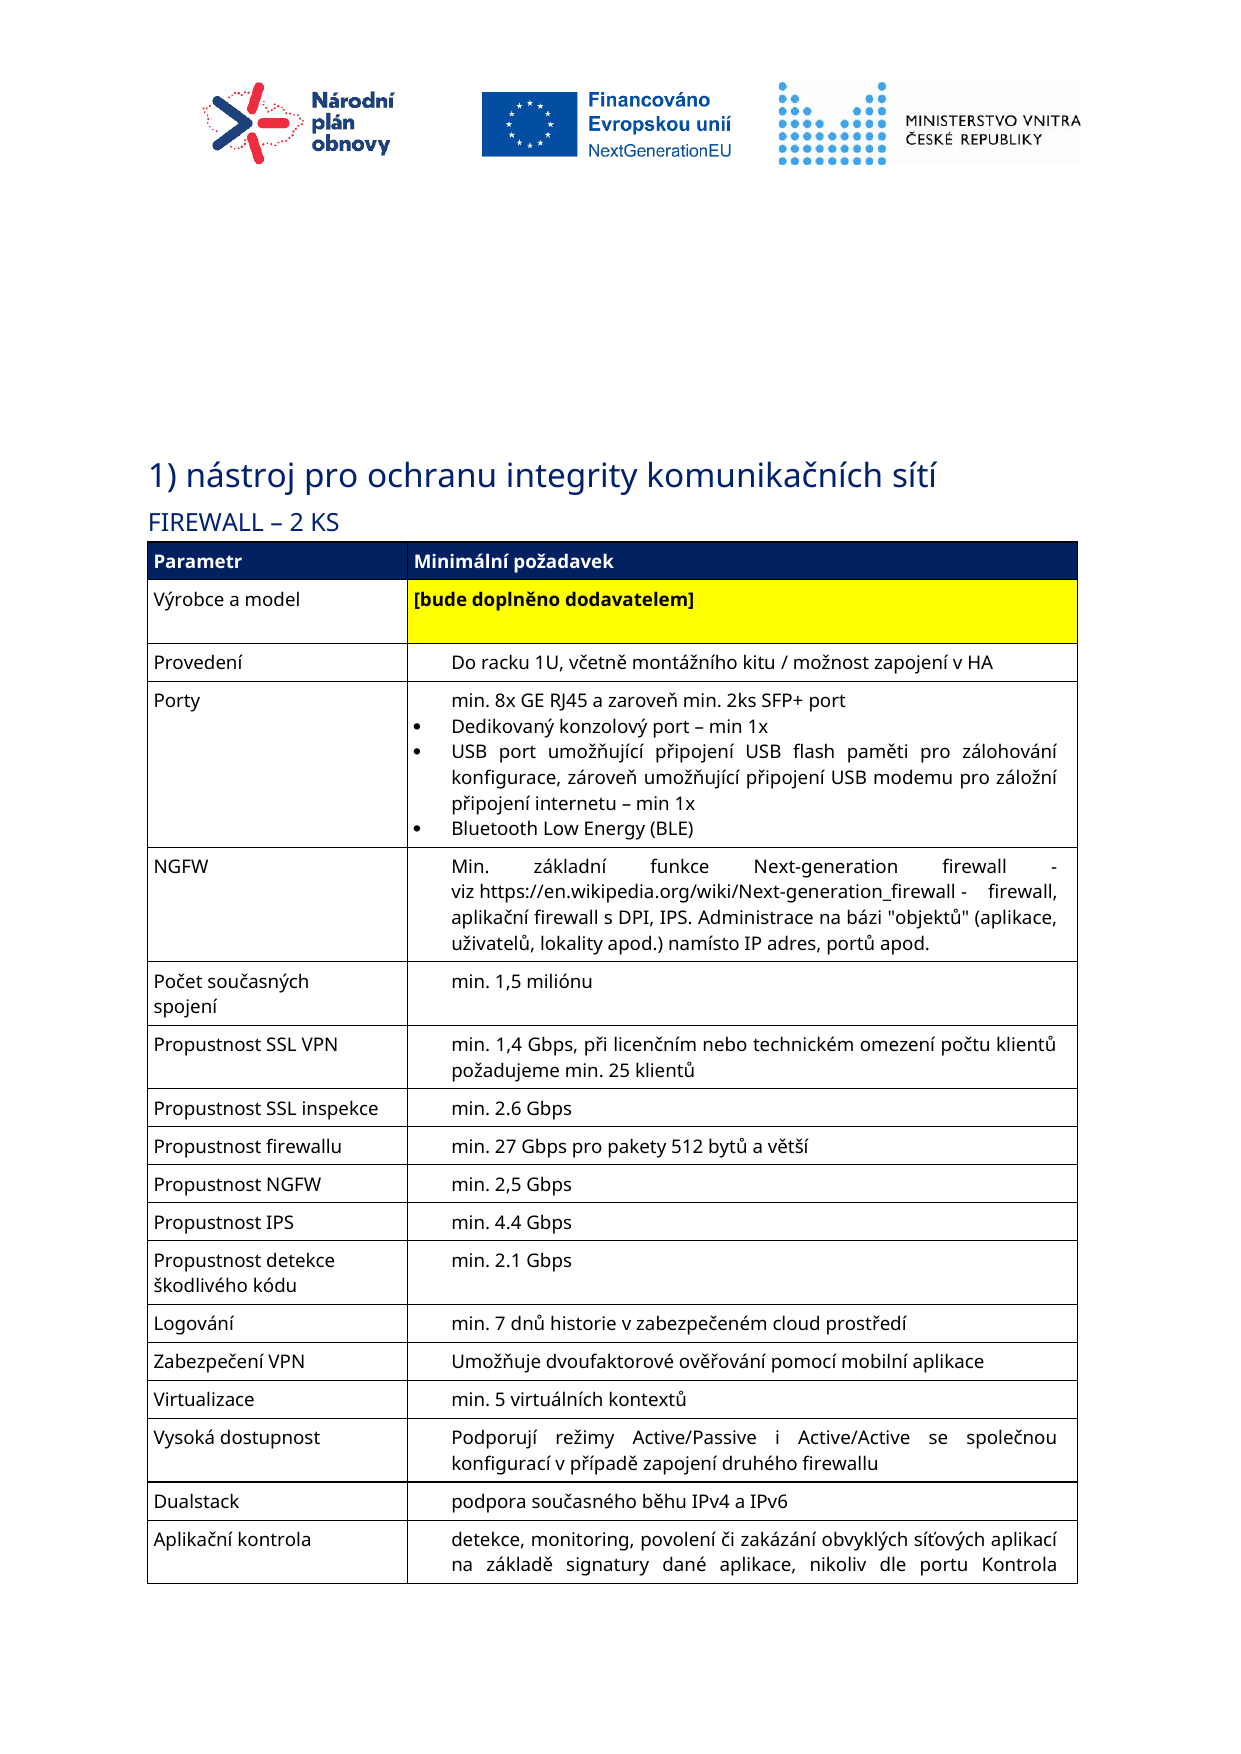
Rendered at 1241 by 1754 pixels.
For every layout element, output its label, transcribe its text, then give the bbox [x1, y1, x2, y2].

picture [778, 82, 1081, 165]
table_cell min. 2.1 Gbps [408, 1241, 1077, 1304]
table_cell Logování [148, 1305, 407, 1342]
table_cell Propustnost IPS [148, 1203, 407, 1240]
table_header Minimální požadavek [408, 543, 1077, 579]
table_cell Propustnost SSL VPN [148, 1026, 407, 1088]
table_cell min. 2,5 Gbps [408, 1165, 1077, 1202]
table_cell min. 8x GE RJ45 a zaroveň min. 2ks SFP+ port Dedikovaný konzolový port – min 1x USB port umožňující připojení USB flash paměti pro zálohování konfigurace, zároveň umožňující připojení USB modemu pro záložní připojení internetu – min 1x Bluetooth Low Energy (BLE) [408, 682, 1077, 847]
table_cell Do racku 1U, včetně montážního kitu / možnost zapojení v HA [408, 644, 1077, 681]
table_cell Počet současných spojení [148, 962, 407, 1025]
table_cell Umožňuje dvoufaktorové ověřování pomocí mobilní aplikace [408, 1343, 1077, 1380]
table_cell min. 1,4 Gbps, při licenčním nebo technickém omezení počtu klientů požadujeme min. 25 klientů [408, 1026, 1077, 1088]
table_cell min. 5 virtuálních kontextů [408, 1381, 1077, 1418]
table_cell Výrobce a model [148, 580, 407, 643]
table_cell Propustnost firewallu [148, 1127, 407, 1164]
subtitle FIREWALL – 2 KS [148, 504, 1078, 539]
table_cell Virtualizace [148, 1381, 407, 1418]
table_cell min. 27 Gbps pro pakety 512 bytů a větší [408, 1127, 1077, 1164]
table_cell Propustnost NGFW [148, 1165, 407, 1202]
table_cell Min. základní funkce Next-generation firewall - viz https://en.wikipedia.org/wiki/Next-generation_firewall - firewall, aplikační firewall s DPI, IPS. Administrace na bázi "objektů" (aplikace, uživatelů, lokality apod.) namísto IP adres, portů apod. [408, 848, 1077, 961]
table_cell NGFW [148, 848, 407, 961]
table_cell podpora současného běhu IPv4 a IPv6 [408, 1483, 1077, 1519]
subtitle 1) nástroj pro ochranu integrity komunikačních sítí [148, 451, 1078, 497]
table_cell Provedení [148, 644, 407, 681]
table_cell min. 7 dnů historie v zabezpečeném cloud prostředí [408, 1305, 1077, 1342]
table_cell Podporují režimy Active/Passive i Active/Active se společnou konfigurací v případě zapojení druhého firewallu [408, 1419, 1077, 1481]
table_cell Propustnost detekce škodlivého kódu [148, 1241, 407, 1304]
table_cell min. 2.6 Gbps [408, 1089, 1077, 1126]
table_cell Aplikační kontrola [148, 1521, 407, 1583]
table_cell min. 4.4 Gbps [408, 1203, 1077, 1240]
picture [473, 86, 748, 161]
picture [190, 73, 412, 174]
table_cell Porty [148, 682, 407, 847]
table_cell [bude doplněno dodavatelem] [408, 580, 1077, 643]
table_cell Propustnost SSL inspekce [148, 1089, 407, 1126]
table_cell Zabezpečení VPN [148, 1343, 407, 1380]
table_header Parametr [148, 543, 407, 579]
table_cell min. 1,5 miliónu [408, 962, 1077, 1025]
table_cell Vysoká dostupnost [148, 1419, 407, 1481]
table_cell Dualstack [148, 1483, 407, 1519]
